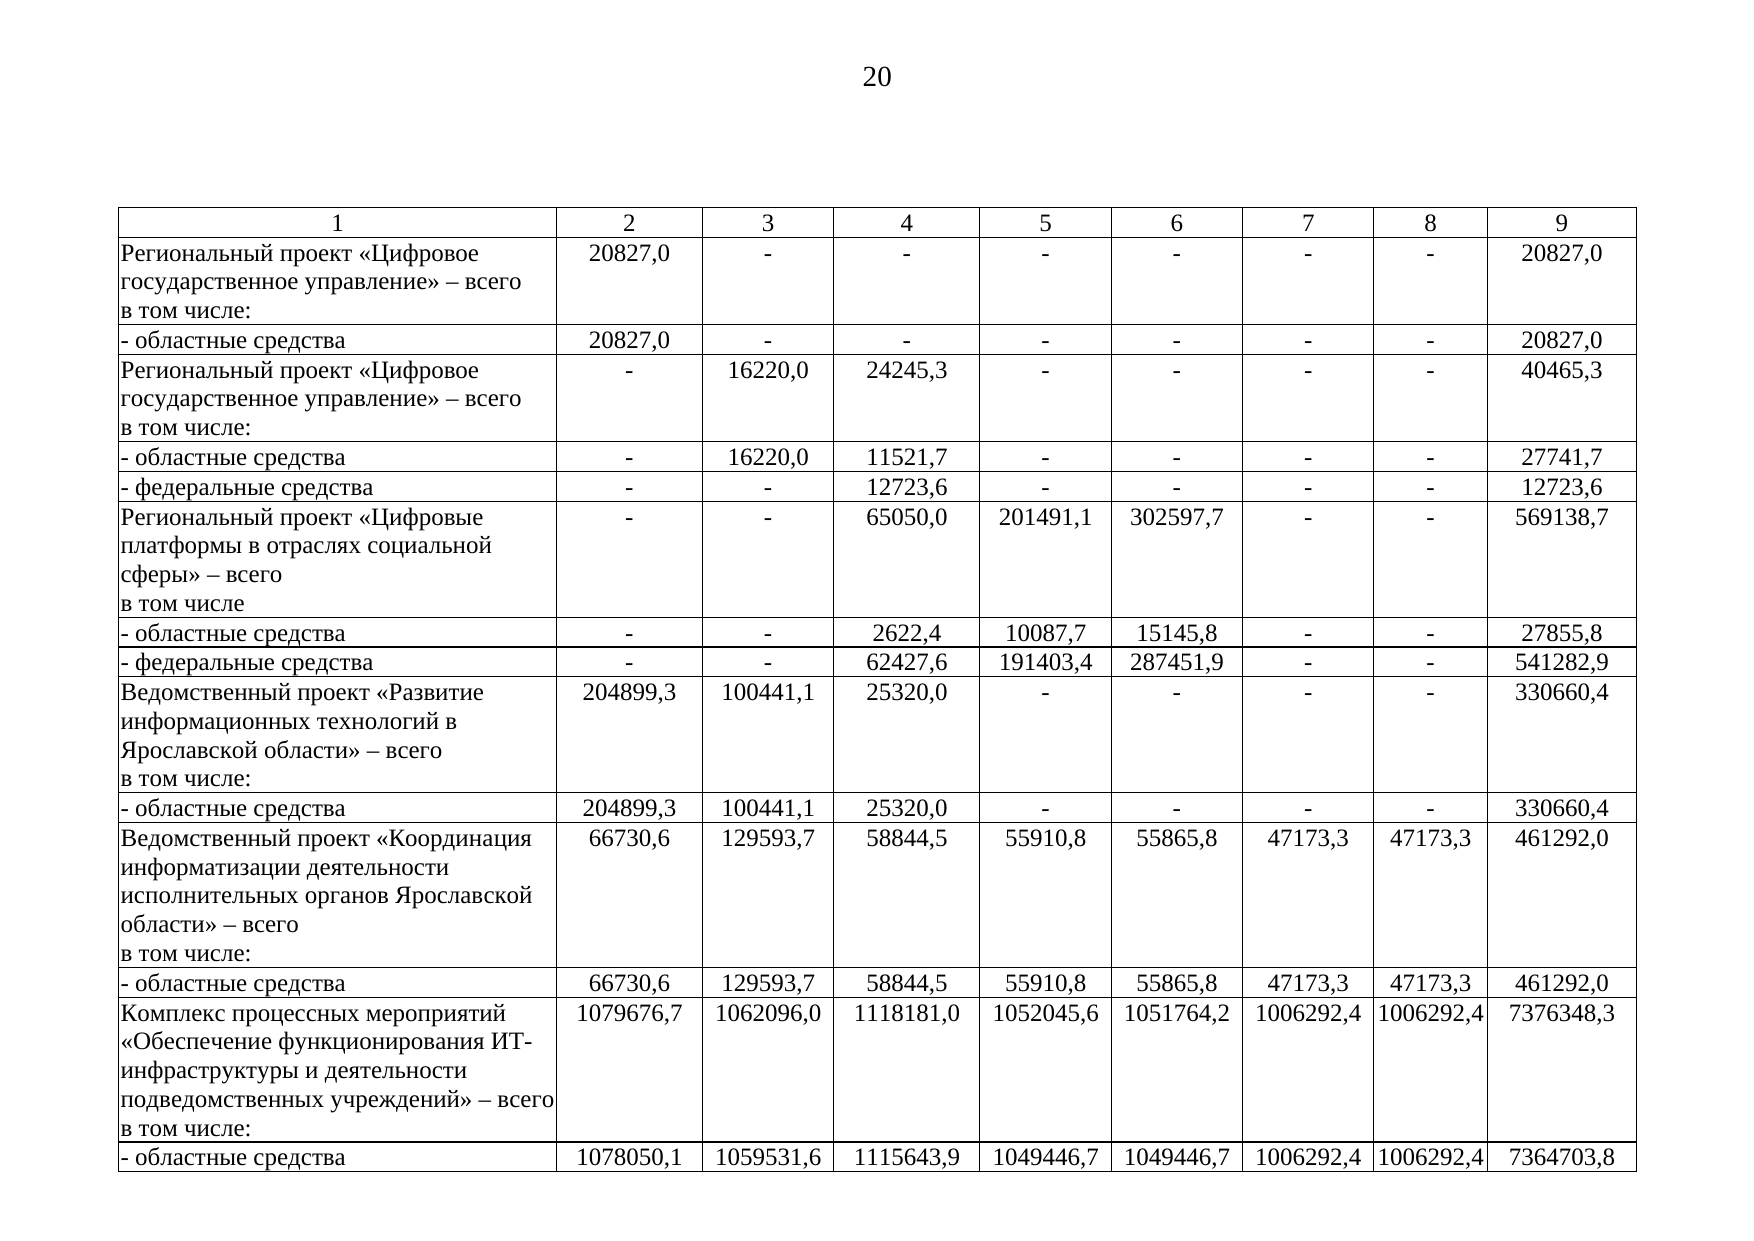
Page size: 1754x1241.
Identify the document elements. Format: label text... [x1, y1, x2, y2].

table_cell 12723,6 [834, 472, 979, 501]
table_cell 55865,8 [1112, 823, 1242, 967]
table_cell 15145,8 [1112, 618, 1242, 646]
table_header 9 [1488, 208, 1636, 237]
table_cell - [1243, 618, 1373, 646]
table_cell - [1112, 238, 1242, 324]
table_cell 204899,3 [557, 793, 702, 822]
table_cell 191403,4 [980, 648, 1111, 676]
table_cell 1078050,1 [557, 1143, 702, 1171]
table_cell 569138,7 [1488, 502, 1636, 617]
table_cell - [980, 442, 1111, 471]
table_header 5 [980, 208, 1111, 237]
table_cell - [1374, 793, 1487, 822]
table_cell 129593,7 [703, 823, 833, 967]
table_cell 20827,0 [557, 325, 702, 354]
table_cell - [557, 355, 702, 441]
table_header 8 [1374, 208, 1487, 237]
table_cell 20827,0 [557, 238, 702, 324]
table_header 1 [119, 208, 556, 237]
table_cell - [980, 355, 1111, 441]
table_cell Региональный проект «Цифровое государственное управление» – всего в том числе: [119, 238, 556, 324]
table_header 3 [703, 208, 833, 237]
table_cell - [1112, 355, 1242, 441]
table_cell - [980, 472, 1111, 501]
table_cell 1006292,4 [1243, 1143, 1373, 1171]
table_cell Региональный проект «Цифровые платформы в отраслях социальной сферы» – всего в том числе [119, 502, 556, 617]
table_cell - [1243, 502, 1373, 617]
table_cell 55910,8 [980, 823, 1111, 967]
table_cell - [1243, 472, 1373, 501]
table_cell 58844,5 [834, 968, 979, 997]
table_cell 62427,6 [834, 648, 979, 676]
table_cell 287451,9 [1112, 648, 1242, 676]
table_cell - [557, 618, 702, 646]
table_header 6 [1112, 208, 1242, 237]
table_cell - [980, 325, 1111, 354]
table_cell - [557, 502, 702, 617]
table_cell 20827,0 [1488, 325, 1636, 354]
table_cell - [1243, 442, 1373, 471]
table_cell 25320,0 [834, 677, 979, 792]
table_cell 16220,0 [703, 442, 833, 471]
table_cell 100441,1 [703, 677, 833, 792]
table_cell Комплекс процессных мероприятий «Обеспечение функционирования ИТ-инфраструктуры и деятельности подведомственных учреждений» – всего в том числе: [119, 998, 556, 1141]
table_cell - областные средства [119, 968, 556, 997]
table_cell 47173,3 [1374, 968, 1487, 997]
table_header 7 [1243, 208, 1373, 237]
table_cell 129593,7 [703, 968, 833, 997]
table_cell - [1112, 325, 1242, 354]
table_cell - областные средства [119, 618, 556, 646]
table_cell - [557, 472, 702, 501]
table_cell - [1112, 442, 1242, 471]
table_cell - [834, 325, 979, 354]
table_cell - [1243, 793, 1373, 822]
table_cell - областные средства [119, 1143, 556, 1171]
table_header 2 [557, 208, 702, 237]
table_header 4 [834, 208, 979, 237]
table_cell 65050,0 [834, 502, 979, 617]
table_cell 1079676,7 [557, 998, 702, 1141]
table_cell - [1374, 472, 1487, 501]
table_cell - [703, 238, 833, 324]
table_cell 1049446,7 [980, 1143, 1111, 1171]
table_cell - [834, 238, 979, 324]
table_cell - [980, 677, 1111, 792]
table_cell 55865,8 [1112, 968, 1242, 997]
table_cell 10087,7 [980, 618, 1111, 646]
table_cell - [1112, 677, 1242, 792]
table_cell - [980, 238, 1111, 324]
table_cell - [703, 618, 833, 646]
table_cell - [1243, 648, 1373, 676]
table_cell 1115643,9 [834, 1143, 979, 1171]
table_cell 1062096,0 [703, 998, 833, 1141]
table_cell - областные средства [119, 325, 556, 354]
table_cell - [1374, 502, 1487, 617]
table_cell 55910,8 [980, 968, 1111, 997]
table_cell 7364703,8 [1488, 1143, 1636, 1171]
table_cell 1059531,6 [703, 1143, 833, 1171]
table_cell 541282,9 [1488, 648, 1636, 676]
table_cell - федеральные средства [119, 472, 556, 501]
table_cell 1006292,4 [1374, 998, 1487, 1141]
table_cell 24245,3 [834, 355, 979, 441]
table_cell 2622,4 [834, 618, 979, 646]
table_cell 330660,4 [1488, 793, 1636, 822]
table_cell - областные средства [119, 793, 556, 822]
table_cell 47173,3 [1374, 823, 1487, 967]
table_cell - [980, 793, 1111, 822]
table_cell - [1112, 793, 1242, 822]
table_cell 1118181,0 [834, 998, 979, 1141]
table_cell 27741,7 [1488, 442, 1636, 471]
table_cell 1006292,4 [1374, 1143, 1487, 1171]
table_cell 1049446,7 [1112, 1143, 1242, 1171]
table_cell 25320,0 [834, 793, 979, 822]
table_cell - [557, 442, 702, 471]
table_cell - [1374, 355, 1487, 441]
table_cell - областные средства [119, 442, 556, 471]
table_cell - [1243, 677, 1373, 792]
table_cell - [1112, 472, 1242, 501]
table_cell 204899,3 [557, 677, 702, 792]
table_cell - [557, 648, 702, 676]
table_cell 302597,7 [1112, 502, 1242, 617]
table_cell 1052045,6 [980, 998, 1111, 1141]
table_cell - федеральные средства [119, 648, 556, 676]
table_cell - [1374, 325, 1487, 354]
table_cell 16220,0 [703, 355, 833, 441]
table_cell - [703, 325, 833, 354]
table_cell 461292,0 [1488, 968, 1636, 997]
table_cell 20827,0 [1488, 238, 1636, 324]
table_cell - [1374, 238, 1487, 324]
table_cell - [703, 472, 833, 501]
table_cell 1051764,2 [1112, 998, 1242, 1141]
table_cell - [1374, 442, 1487, 471]
table_cell 58844,5 [834, 823, 979, 967]
table_cell 47173,3 [1243, 968, 1373, 997]
table_cell - [1243, 238, 1373, 324]
table_cell Региональный проект «Цифровое государственное управление» – всего в том числе: [119, 355, 556, 441]
table_cell - [1374, 618, 1487, 646]
table_cell 201491,1 [980, 502, 1111, 617]
table_cell 27855,8 [1488, 618, 1636, 646]
table_cell - [1374, 677, 1487, 792]
table_cell 7376348,3 [1488, 998, 1636, 1141]
table_cell - [703, 648, 833, 676]
table_cell - [1243, 355, 1373, 441]
table_cell 1006292,4 [1243, 998, 1373, 1141]
table_cell - [703, 502, 833, 617]
table_cell 12723,6 [1488, 472, 1636, 501]
table_cell 66730,6 [557, 823, 702, 967]
table_cell 100441,1 [703, 793, 833, 822]
table_cell 461292,0 [1488, 823, 1636, 967]
table_cell 40465,3 [1488, 355, 1636, 441]
table_cell Ведомственный проект «Развитие информационных технологий в Ярославской области» – всего в том числе: [119, 677, 556, 792]
table_cell 47173,3 [1243, 823, 1373, 967]
table_cell 11521,7 [834, 442, 979, 471]
table_cell - [1243, 325, 1373, 354]
table_cell Ведомственный проект «Координация информатизации деятельности исполнительных органов Ярославской области» – всего в том числе: [119, 823, 556, 967]
table_cell 330660,4 [1488, 677, 1636, 792]
table_cell 66730,6 [557, 968, 702, 997]
table_cell - [1374, 648, 1487, 676]
